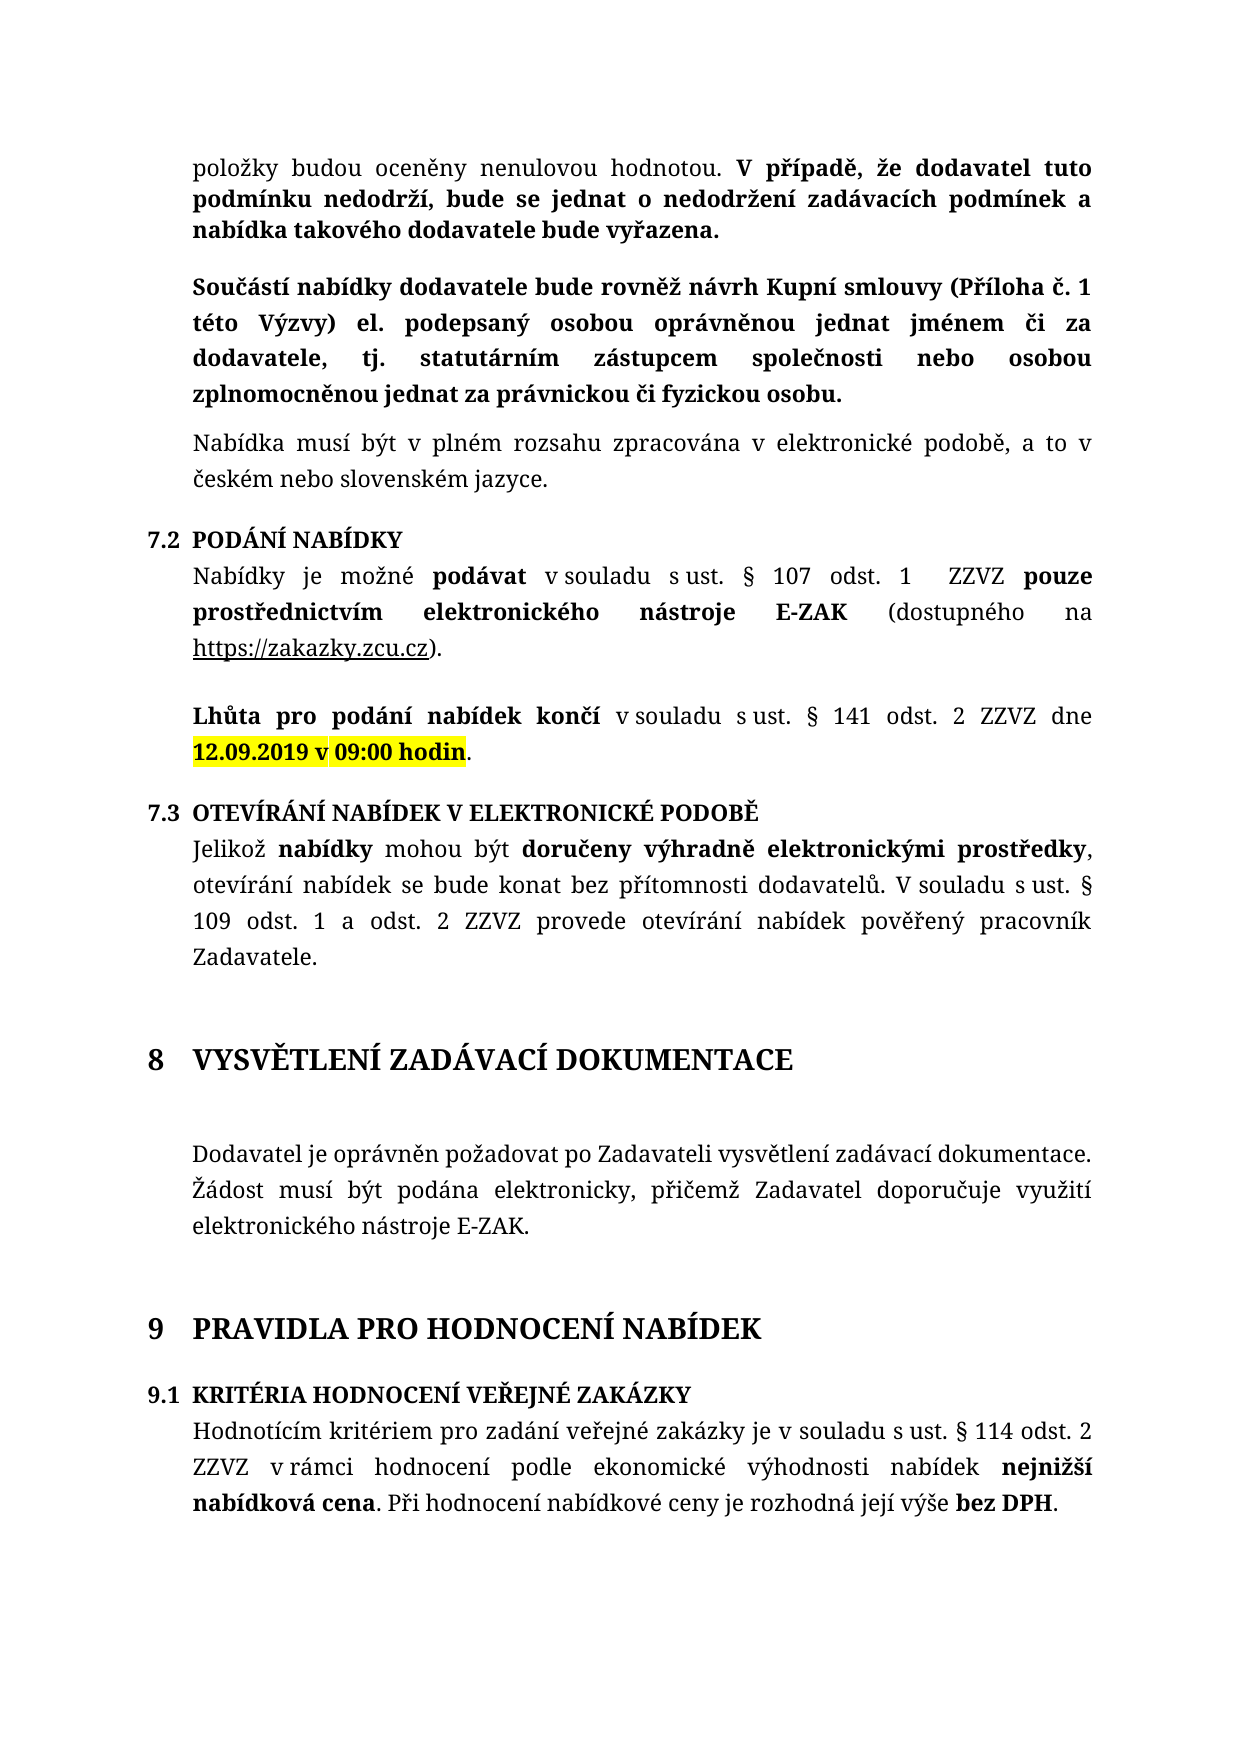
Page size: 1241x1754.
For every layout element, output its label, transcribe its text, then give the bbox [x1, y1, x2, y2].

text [192, 152, 1093, 246]
text Hodnotícím kritériem pro zadání veřejné zakázky je v souladu s ust. § 114 odst. 2 ZZVZ v rámci hodnocení podle ekonomické výhodnosti nabídek nejnižší nabídková cena. Při hodnocení nabídkové ceny je rozhodná její výše bez DPH. [193, 1415, 1093, 1518]
text Lhůta pro podání nabídek končí v souladu s ust. § 141 odst. 2 ZZVZ dne 12.09.2019 v 09:00 hodin. [193, 700, 1093, 767]
subtitle PODÁNÍ NABÍDKY [147, 524, 1093, 555]
text Součástí nabídky dodavatele bude rovněž návrh Kupní smlouvy (Příloha č. 1 této Výzvy) el. podepsaný osobou oprávněnou jednat jménem či za dodavatele, tj. statutárním zástupcem společnosti nebo osobou zplnomocněnou jednat za právnickou či fyzickou osobu. [192, 271, 1093, 409]
subtitle PRAVIDLA PRO HODNOCENÍ NABÍDEK [148, 1308, 1093, 1348]
subtitle VYSVĚTLENÍ ZADÁVACÍ DOKUMENTACE [148, 1039, 1093, 1079]
text Dodavatel je oprávněn požadovat po Zadavateli vysvětlení zadávací dokumentace. Žádost musí být podána elektronicky, přičemž Zadavatel doporučuje využití elektronického nástroje E-ZAK. [192, 1138, 1093, 1241]
text Nabídky je možné podávat v souladu s ust. § 107 odst. 1 ZZVZ pouze prostřednictvím elektronického nástroje E-ZAK (dostupného na https://zakazky.zcu.cz). [193, 559, 1093, 663]
text Jelikož nabídky mohou být doručeny výhradně elektronickými prostředky, otevírání nabídek se bude konat bez přítomnosti dodavatelů. V souladu s ust. § 109 odst. 1 a odst. 2 ZZVZ provede otevírání nabídek pověřený pracovník Zadavatele. [193, 833, 1093, 972]
text Nabídka musí být v plném rozsahu zpracována v elektronické podobě, a to v českém nebo slovenském jazyce. [193, 427, 1093, 494]
subtitle OTEVÍRÁNÍ NABÍDEK V ELEKTRONICKÉ PODOBĚ [148, 797, 1093, 828]
subtitle KRITÉRIA HODNOCENÍ VEŘEJNÉ ZAKÁZKY [147, 1379, 1093, 1410]
